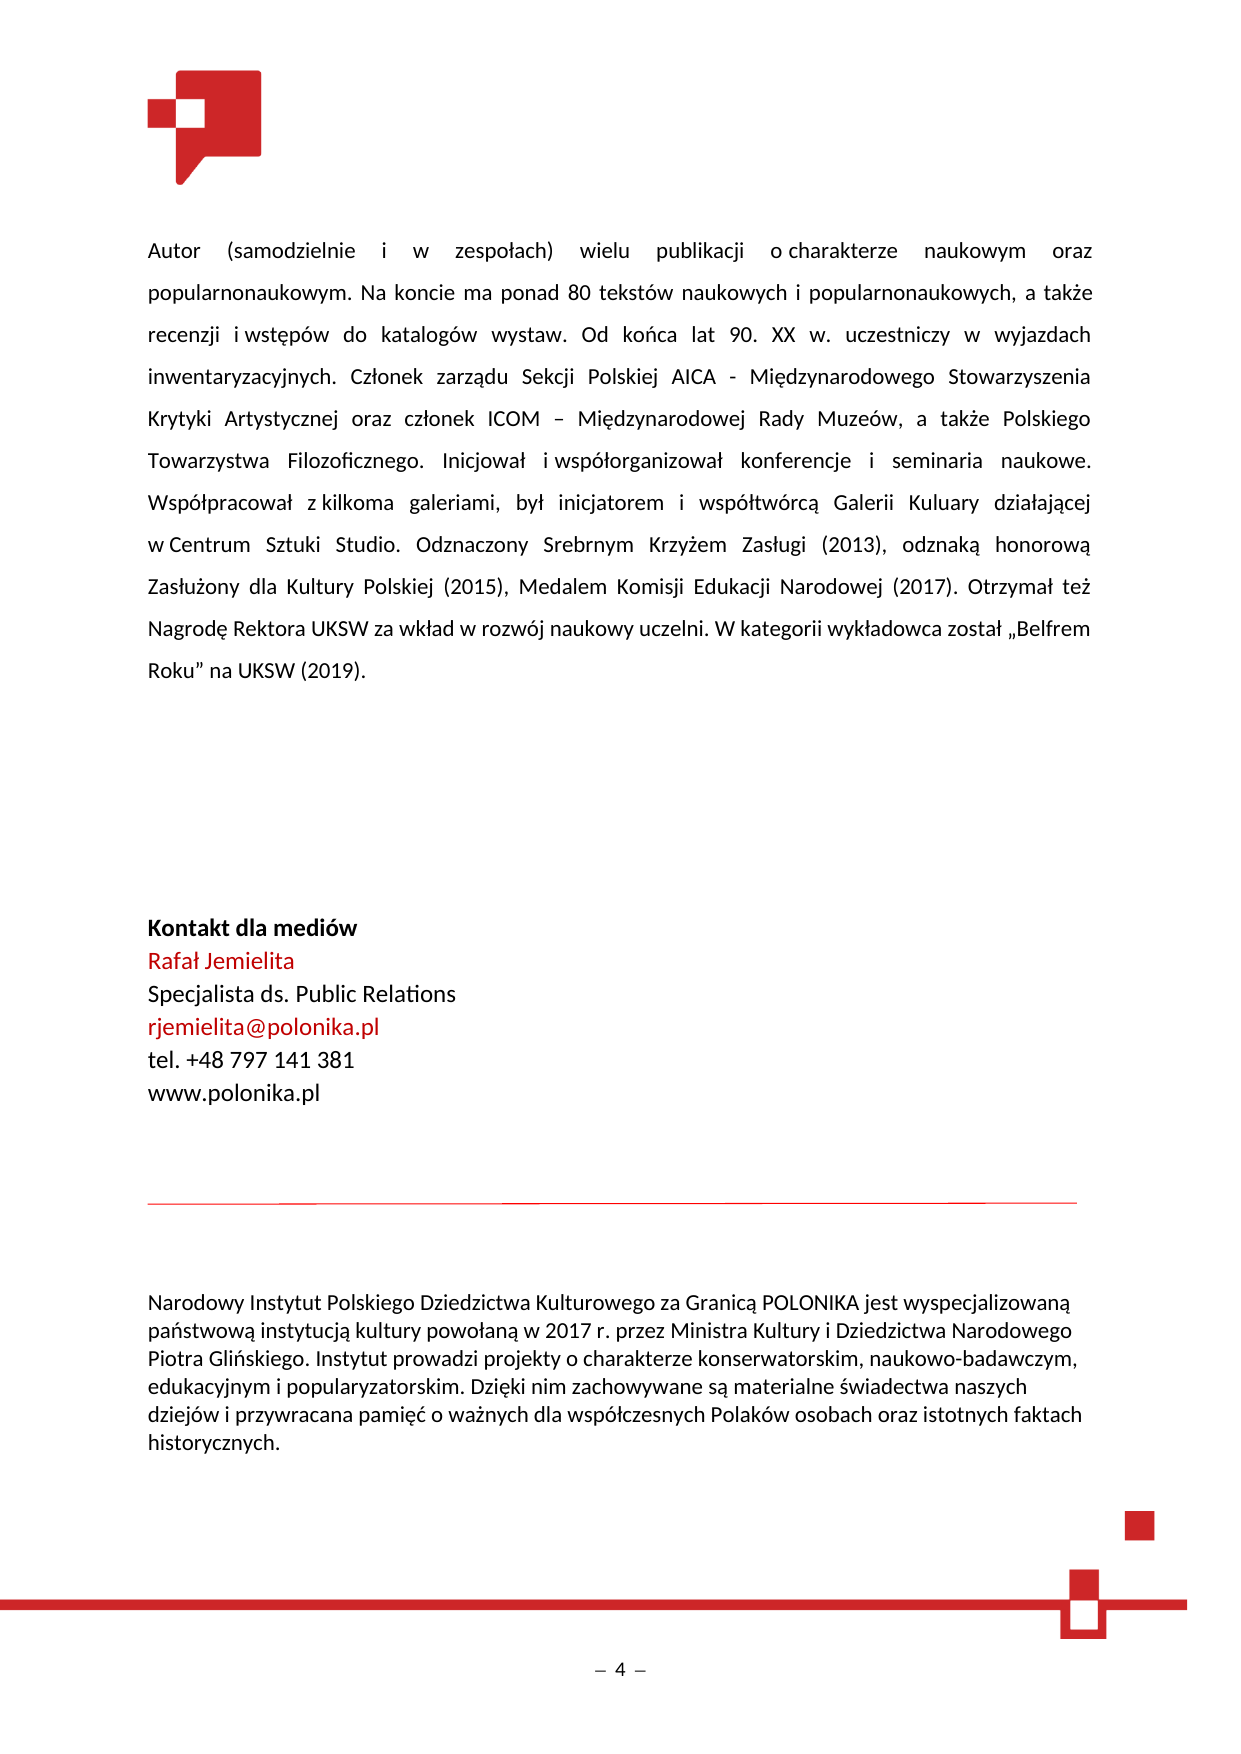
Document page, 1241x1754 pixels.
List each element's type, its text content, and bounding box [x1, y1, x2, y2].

picture [0, 1511, 1188, 1639]
text tel. +48 797 141 381 www.polonika.pl [148, 1044, 1093, 1107]
list Rafał Jemielita [148, 945, 1093, 976]
picture [147, 70, 262, 185]
text Narodowy Instytut Polskiego Dziedzictwa Kulturowego za Granicą POLONIKA jest wyspecjalizowaną państwową instytucją kultury powołaną w 2017 r. przez Ministra Kultury i Dziedzictwa Narodowego Piotra Glińskiego. Instytut prowadzi projekty o charakterze konserwatorskim, naukowo-badawczym, edukacyjnym i popularyzatorskim. Dzięki nim zachowywane są materialne świadectwa naszych dziejów i przywracana pamięć o ważnych dla współczesnych Polaków osobach oraz istotnych faktach historycznych. [148, 1232, 1093, 1456]
text Autor (samodzielnie i w zespołach) wielu publikacji o charakterze naukowym oraz popularnonaukowym. Na koncie ma ponad 80 tekstów naukowych i popularnonaukowych, a także recenzji i wstępów do katalogów wystaw. Od końca lat 90. XX w. uczestniczy w wyjazdach inwentaryzacyjnych. Członek zarządu Sekcji Polskiej AICA - Międzynarodowego Stowarzyszenia Krytyki Artystycznej oraz członek ICOM – Międzynarodowej Rady Muzeów, a także Polskiego Towarzystwa Filozoficznego. Inicjował i współorganizował konferencje i seminaria naukowe. Współpracował z kilkoma galeriami, był inicjatorem i współtwórcą Galerii Kuluary działającej w Centrum Sztuki Studio. Odznaczony Srebrnym Krzyżem Zasługi (2013), odznaką honorową Zasłużony dla Kultury Polskiej (2015), Medalem Komisji Edukacji Narodowej (2017). Otrzymał też Nagrodę Rektora UKSW za wkład w rozwój naukowy uczelni. W kategorii wykładowca został „Belfrem Roku” na UKSW (2019). [148, 236, 1093, 684]
text Specjalista ds. Public Relations [148, 978, 1093, 1009]
list Kontakt dla mediów [148, 912, 1093, 943]
text rjemielita@polonika.pl [148, 1011, 1093, 1042]
